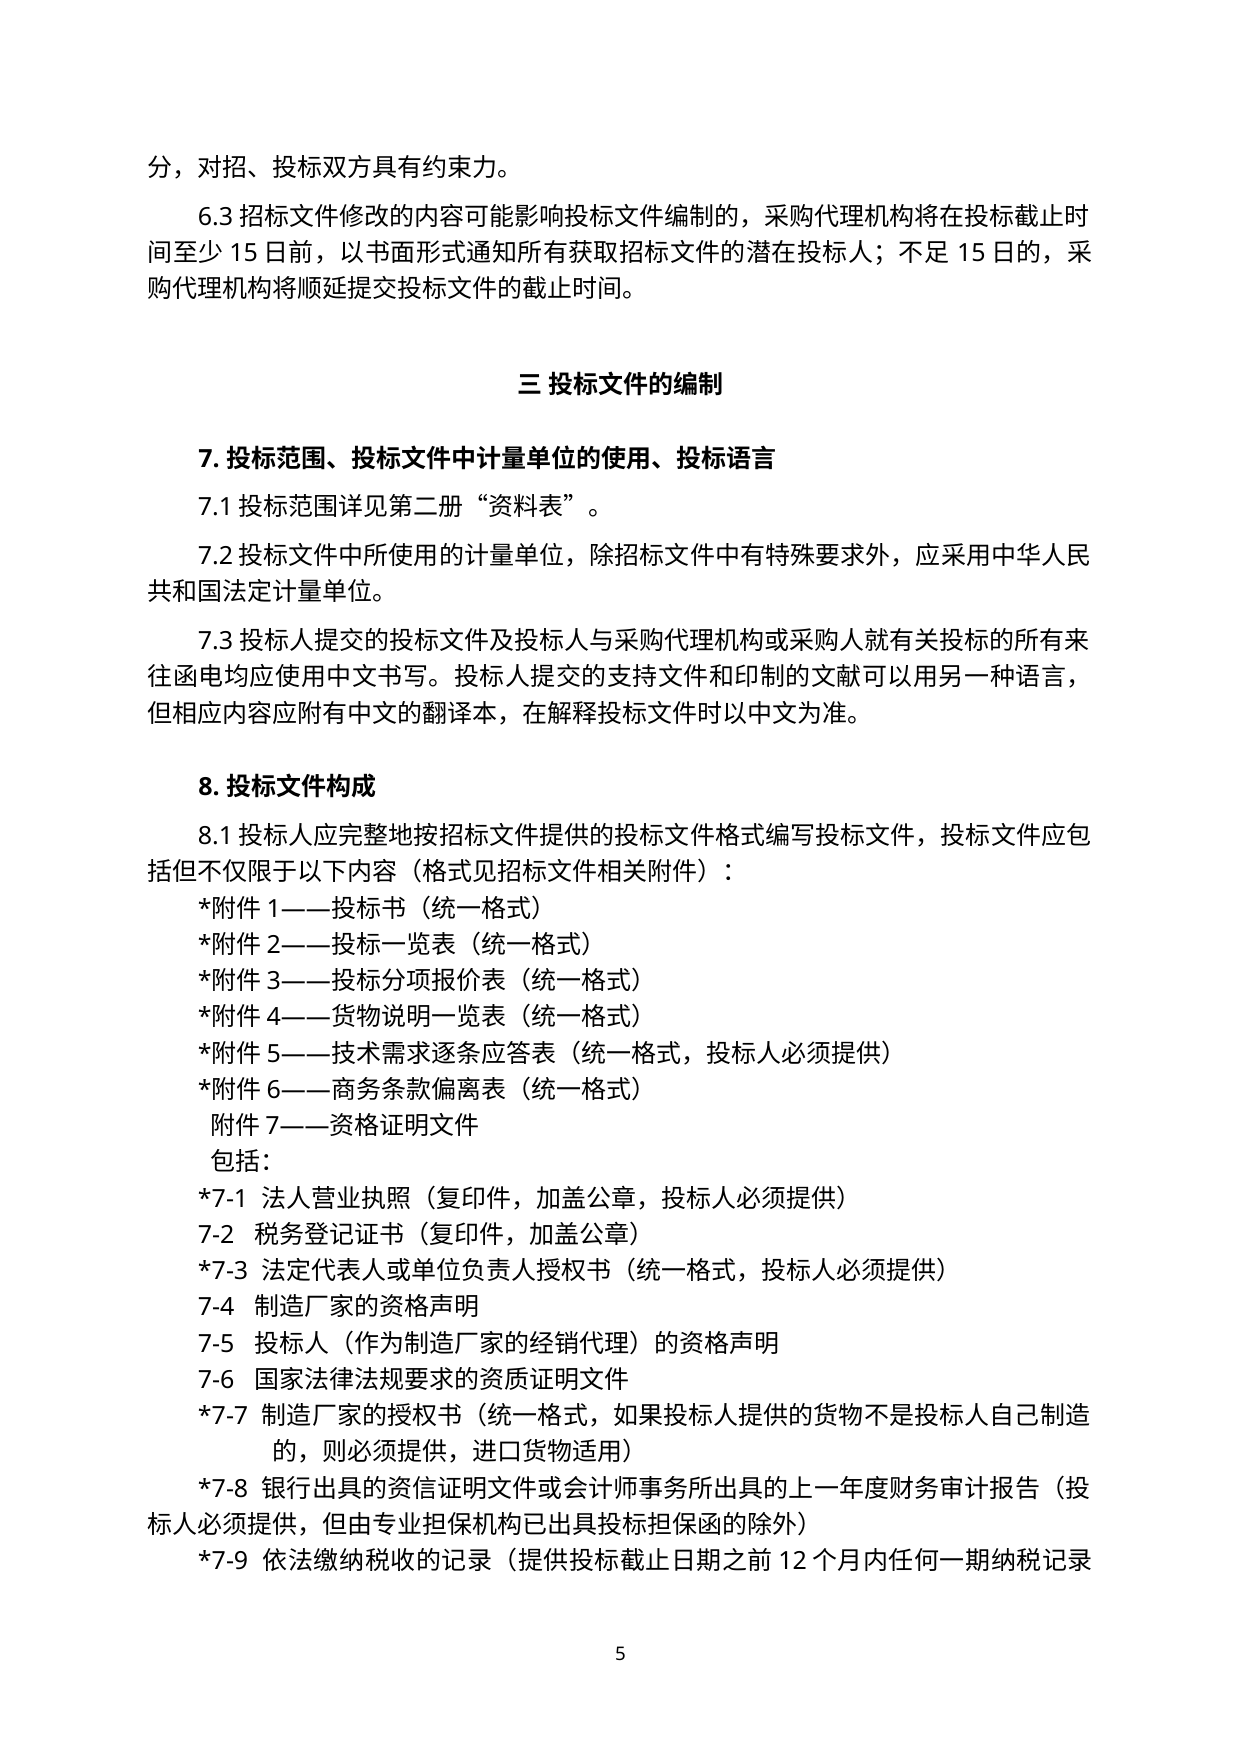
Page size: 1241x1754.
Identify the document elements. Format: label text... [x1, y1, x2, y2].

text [148, 1541, 1092, 1577]
text 7.3 投标人提交的投标文件及投标人与采购代理机构或采购人就有关投标的所有来往函电均应使用中文书写。投标人提交的支持文件和印制的文献可以用另一种语言，但相应内容应附有中文的翻译本，在解释投标文件时以中文为准。 [148, 621, 1092, 729]
text *7-1 法人营业执照（复印件，加盖公章，投标人必须提供） [148, 1178, 1092, 1214]
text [148, 148, 1092, 184]
text *7-8 银行出具的资信证明文件或会计师事务所出具的上一年度财务审计报告（投标人必须提供，但由专业担保机构已出具投标担保函的除外） [148, 1468, 1092, 1541]
text *附件6——商务条款偏离表（统一格式） [148, 1069, 1092, 1106]
text 包括： [148, 1142, 1092, 1178]
text *7-7 制造厂家的授权书（统一格式，如果投标人提供的货物不是投标人自己制造的，则必须提供，进口货物适用） [198, 1396, 1092, 1468]
text 7-5 投标人（作为制造厂家的经销代理）的资格声明 [148, 1323, 1092, 1359]
subtitle 8. 投标文件构成 [198, 767, 1092, 803]
text 6.3 招标文件修改的内容可能影响投标文件编制的，采购代理机构将在投标截止时间至少15日前，以书面形式通知所有获取招标文件的潜在投标人；不足15日的，采购代理机构将顺延提交投标文件的截止时间。 [148, 196, 1092, 305]
text 7-4 制造厂家的资格声明 [148, 1287, 1092, 1323]
text 7-2 税务登记证书（复印件，加盖公章） [148, 1214, 1092, 1251]
text *附件3——投标分项报价表（统一格式） [148, 961, 1092, 997]
text 8.1投标人应完整地按招标文件提供的投标文件格式编写投标文件，投标文件应包括但不仅限于以下内容（格式见招标文件相关附件）： [148, 816, 1092, 888]
text *7-3 法定代表人或单位负责人授权书（统一格式，投标人必须提供） [148, 1251, 1092, 1287]
text 7-6 国家法律法规要求的资质证明文件 [148, 1359, 1092, 1396]
text 7.2投标文件中所使用的计量单位，除招标文件中有特殊要求外，应采用中华人民共和国法定计量单位。 [148, 536, 1092, 608]
text *附件1——投标书（统一格式） [148, 888, 1092, 924]
text *附件4——货物说明一览表（统一格式） [148, 997, 1092, 1033]
text *附件5——技术需求逐条应答表（统一格式，投标人必须提供） [148, 1033, 1092, 1069]
text 附件7——资格证明文件 [148, 1106, 1092, 1142]
subtitle 三 投标文件的编制 [148, 364, 1092, 401]
text *附件2——投标一览表（统一格式） [148, 924, 1092, 961]
subtitle 7. 投标范围、投标文件中计量单位的使用、投标语言 [198, 438, 1092, 474]
text 7.1投标范围详见第二册“资料表”。 [198, 487, 1092, 523]
